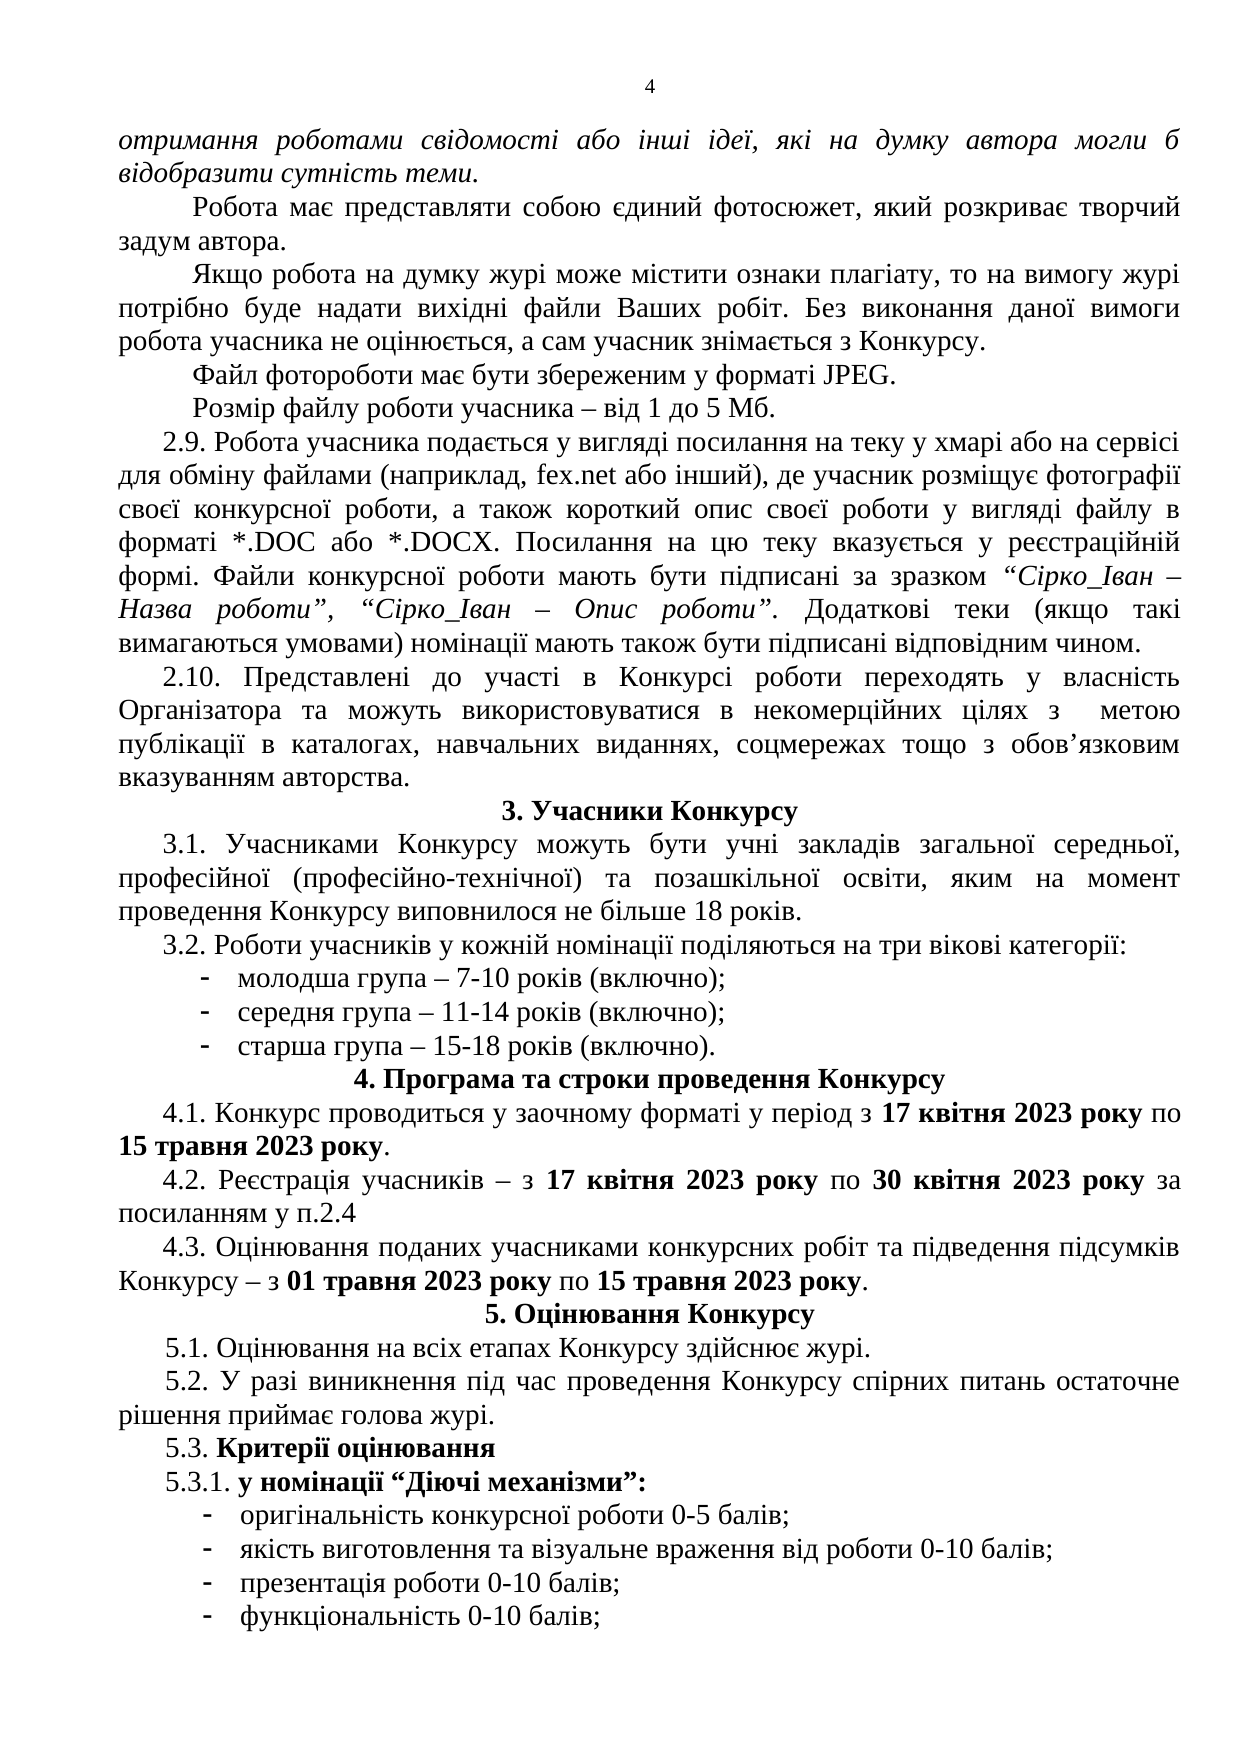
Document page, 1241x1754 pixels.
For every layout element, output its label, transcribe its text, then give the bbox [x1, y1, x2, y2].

text 5.1. Оцінювання на всіх етапах Конкурсу здійснює журі. [118, 1330, 1181, 1363]
text 5. Оцінювання Конкурсу [165, 1296, 1134, 1330]
text 3. Учасники Конкурсу [165, 793, 1134, 826]
text 4. Програма та строки проведення Конкурсу [165, 1061, 1134, 1095]
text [118, 122, 1181, 189]
list середня група – 11-14 років (включно); [200, 994, 1181, 1028]
list старша група – 15-18 років (включно). [200, 1028, 1181, 1061]
text 3.2. Роботи учасників у кожній номінації поділяються на три вікові категорії: [118, 927, 1181, 961]
text Робота має представляти собою єдиний фотосюжет, який розкриває творчий задум автора. [118, 189, 1181, 256]
list молодша група – 7-10 років (включно); [200, 961, 1181, 994]
text 2.10. Представлені до участі в Конкурсі роботи переходять у власність Організатора та можуть використовуватися в некомерційних цілях з метою публікації в каталогах, навчальних виданнях, соцмережах тощо з обов’язковим вказуванням авторства. [118, 659, 1181, 793]
text 5.2. У разі виникнення під час проведення Конкурсу спірних питань остаточне рішення приймає голова журі. [118, 1363, 1181, 1430]
list презентація роботи 0-10 балів; [202, 1565, 1181, 1598]
list якість виготовлення та візуальне враження від роботи 0-10 балів; [202, 1531, 1181, 1565]
text 4.3. Оцінювання поданих учасниками конкурсних робіт та підведення підсумків Конкурсу – з 01 травня 2023 року по 15 травня 2023 року. [118, 1229, 1181, 1296]
list оригінальність конкурсної роботи 0-5 балів; [202, 1497, 1181, 1531]
text Розмір файлу роботи учасника – від 1 до 5 Мб. [118, 390, 1181, 424]
text 3.1. Учасниками Конкурсу можуть бути учні закладів загальної середньої, професійної (професійно-технічної) та позашкільної освіти, яким на момент проведення Конкурсу виповнилося не більше 18 років. [118, 826, 1181, 927]
text Файл фотороботи має бути збереженим у форматі JPEG. [118, 357, 1181, 390]
list функціональність 0-10 балів; [202, 1598, 1181, 1632]
text 5.3. Критерії оцінювання [118, 1430, 1181, 1464]
text Якщо робота на думку журі може містити ознаки плагіату, то на вимогу журі потрібно буде надати вихідні файли Ваших робіт. Без виконання даної вимоги робота учасника не оцінюється, а сам учасник знімається з Конкурсу. [118, 256, 1181, 357]
text 5.3.1. у номінації “Діючі механізми”: [118, 1464, 1181, 1497]
text 4.2. Реєстрація учасників – з 17 квітня 2023 року по 30 квітня 2023 року за посиланням у п.2.4 [118, 1162, 1181, 1229]
text 2.9. Робота учасника подається у вигляді посилання на теку у хмарі або на сервісі для обміну файлами (наприклад, fex.net або інший), де учасник розміщує фотографії своєї конкурсної роботи, а також короткий опис своєї роботи у вигляді файлу в форматі *.DOC або *.DOCX. Посилання на цю теку вказується у реєстраційній формі. Файли конкурсної роботи мають бути підписані за зразком “Сірко_Іван – Назва роботи”, “Сірко_Іван – Опис роботи”. Додаткові теки (якщо такі вимагаються умовами) номінації мають також бути підписані відповідним чином. [118, 424, 1181, 659]
text 4.1. Конкурс проводиться у заочному форматі у період з 17 квітня 2023 року по 15 травня 2023 року. [118, 1095, 1181, 1162]
